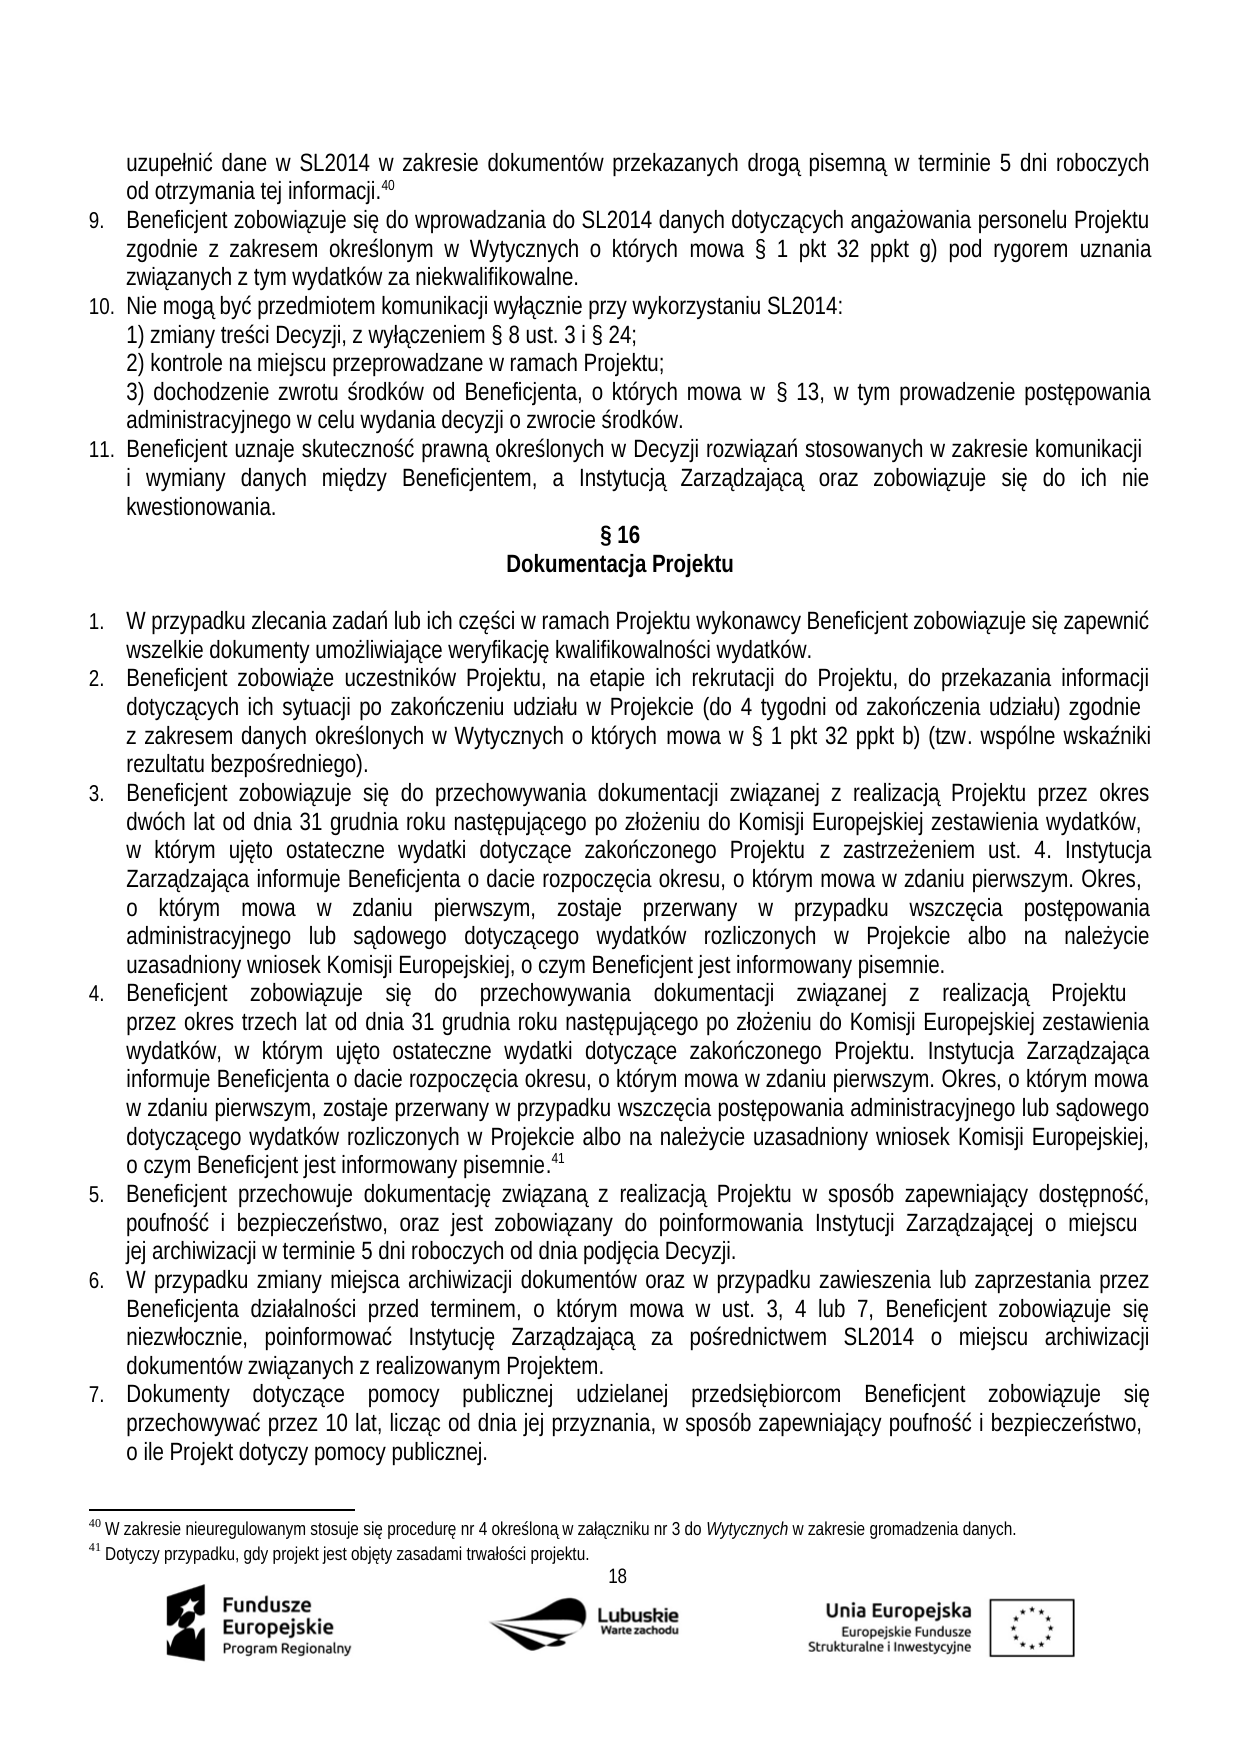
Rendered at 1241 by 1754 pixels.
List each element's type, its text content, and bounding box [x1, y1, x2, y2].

list Beneficjent uznaje skuteczność prawną określonych w Decyzji rozwiązań stosowanych w zakresie komunikacji i wymiany danych między Beneficjentem, a Instytucją Zarządzającą oraz zobowiązuje się do ich nie kwestionowania. [89, 434, 1152, 520]
list Beneficjent zobowiązuje się do wprowadzania do SL2014 danych dotyczących angażowania personelu Projektu zgodnie z zakresem określonym w Wytycznych o których mowa § 1 pkt 32 ppkt g) pod rygorem uznania związanych z tym wydatków za niekwalifikowalne. [89, 205, 1152, 291]
picture [147, 1564, 1093, 1681]
list W przypadku zlecania zadań lub ich części w ramach Projektu wykonawcy Beneficjent zobowiązuje się zapewnić wszelkie dokumenty umożliwiające weryfikację kwalifikowalności wydatków. [89, 606, 1152, 663]
text 2) kontrole na miejscu przeprowadzane w ramach Projektu; [126, 348, 1152, 377]
list Beneficjent przechowuje dokumentację związaną z realizacją Projektu w sposób zapewniający dostępność, poufność i bezpieczeństwo, oraz jest zobowiązany do poinformowania Instytucji Zarządzającej o miejscu jej archiwizacji w terminie 5 dni roboczych od dnia podjęcia Decyzji. [89, 1179, 1152, 1265]
list Beneficjent zobowiązuje się do przechowywania dokumentacji związanej z realizacją Projektu przez okres dwóch lat od dnia 31 grudnia roku następującego po złożeniu do Komisji Europejskiej zestawienia wydatków, w którym ujęto ostateczne wydatki dotyczące zakończonego Projektu z zastrzeżeniem ust. 4. Instytucja Zarządzająca informuje Beneficjenta o dacie rozpoczęcia okresu, o którym mowa w zdaniu pierwszym. Okres, o którym mowa w zdaniu pierwszym, zostaje przerwany w przypadku wszczęcia postępowania administracyjnego lub sądowego dotyczącego wydatków rozliczonych w Projekcie albo na należycie uzasadniony wniosek Komisji Europejskiej, o czym Beneficjent jest informowany pisemnie. [89, 778, 1152, 978]
text § 16 [89, 520, 1152, 549]
text Dokumentacja Projektu [89, 549, 1152, 577]
text 3) dochodzenie zwrotu środków od Beneficjenta, o których mowa w § 13, w tym prowadzenie postępowania administracyjnego w celu wydania decyzji o zwrocie środków. [126, 377, 1152, 434]
list Dokumenty dotyczące pomocy publicznej udzielanej przedsiębiorcom Beneficjent zobowiązuje się przechowywać przez 10 lat, licząc od dnia jej przyznania, w sposób zapewniający poufność i bezpieczeństwo, o ile Projekt dotyczy pomocy publicznej. [89, 1379, 1152, 1465]
list Beneficjent zobowiązuje się do przechowywania dokumentacji związanej z realizacją Projektu przez okres trzech lat od dnia 31 grudnia roku następującego po złożeniu do Komisji Europejskiej zestawienia wydatków, w którym ujęto ostateczne wydatki dotyczące zakończonego Projektu. Instytucja Zarządzająca informuje Beneficjenta o dacie rozpoczęcia okresu, o którym mowa w zdaniu pierwszym. Okres, o którym mowa w zdaniu pierwszym, zostaje przerwany w przypadku wszczęcia postępowania administracyjnego lub sądowego dotyczącego wydatków rozliczonych w Projekcie albo na należycie uzasadniony wniosek Komisji Europejskiej, o czym Beneficjent jest informowany pisemnie. [89, 978, 1152, 1179]
list Beneficjent zobowiąże uczestników Projektu, na etapie ich rekrutacji do Projektu, do przekazania informacji dotyczących ich sytuacji po zakończeniu udziału w Projekcie (do 4 tygodni od zakończenia udziału) zgodnie z zakresem danych określonych w Wytycznych o których mowa w § 1 pkt 32 ppkt b) (tzw. wspólne wskaźniki rezultatu bezpośredniego). [89, 663, 1152, 778]
list Nie mogą być przedmiotem komunikacji wyłącznie przy wykorzystaniu SL2014: [89, 291, 1152, 319]
text 1) zmiany treści Decyzji, z wyłączeniem § 8 ust. 3 i § 24; [126, 319, 1152, 348]
list W przypadku zmiany miejsca archiwizacji dokumentów oraz w przypadku zawieszenia lub zaprzestania przez Beneficjenta działalności przed terminem, o którym mowa w ust. 3, 4 lub 7, Beneficjent zobowiązuje się niezwłocznie, poinformować Instytucję Zarządzającą za pośrednictwem SL2014 o miejscu archiwizacji dokumentów związanych z realizowanym Projektem. [89, 1265, 1152, 1379]
